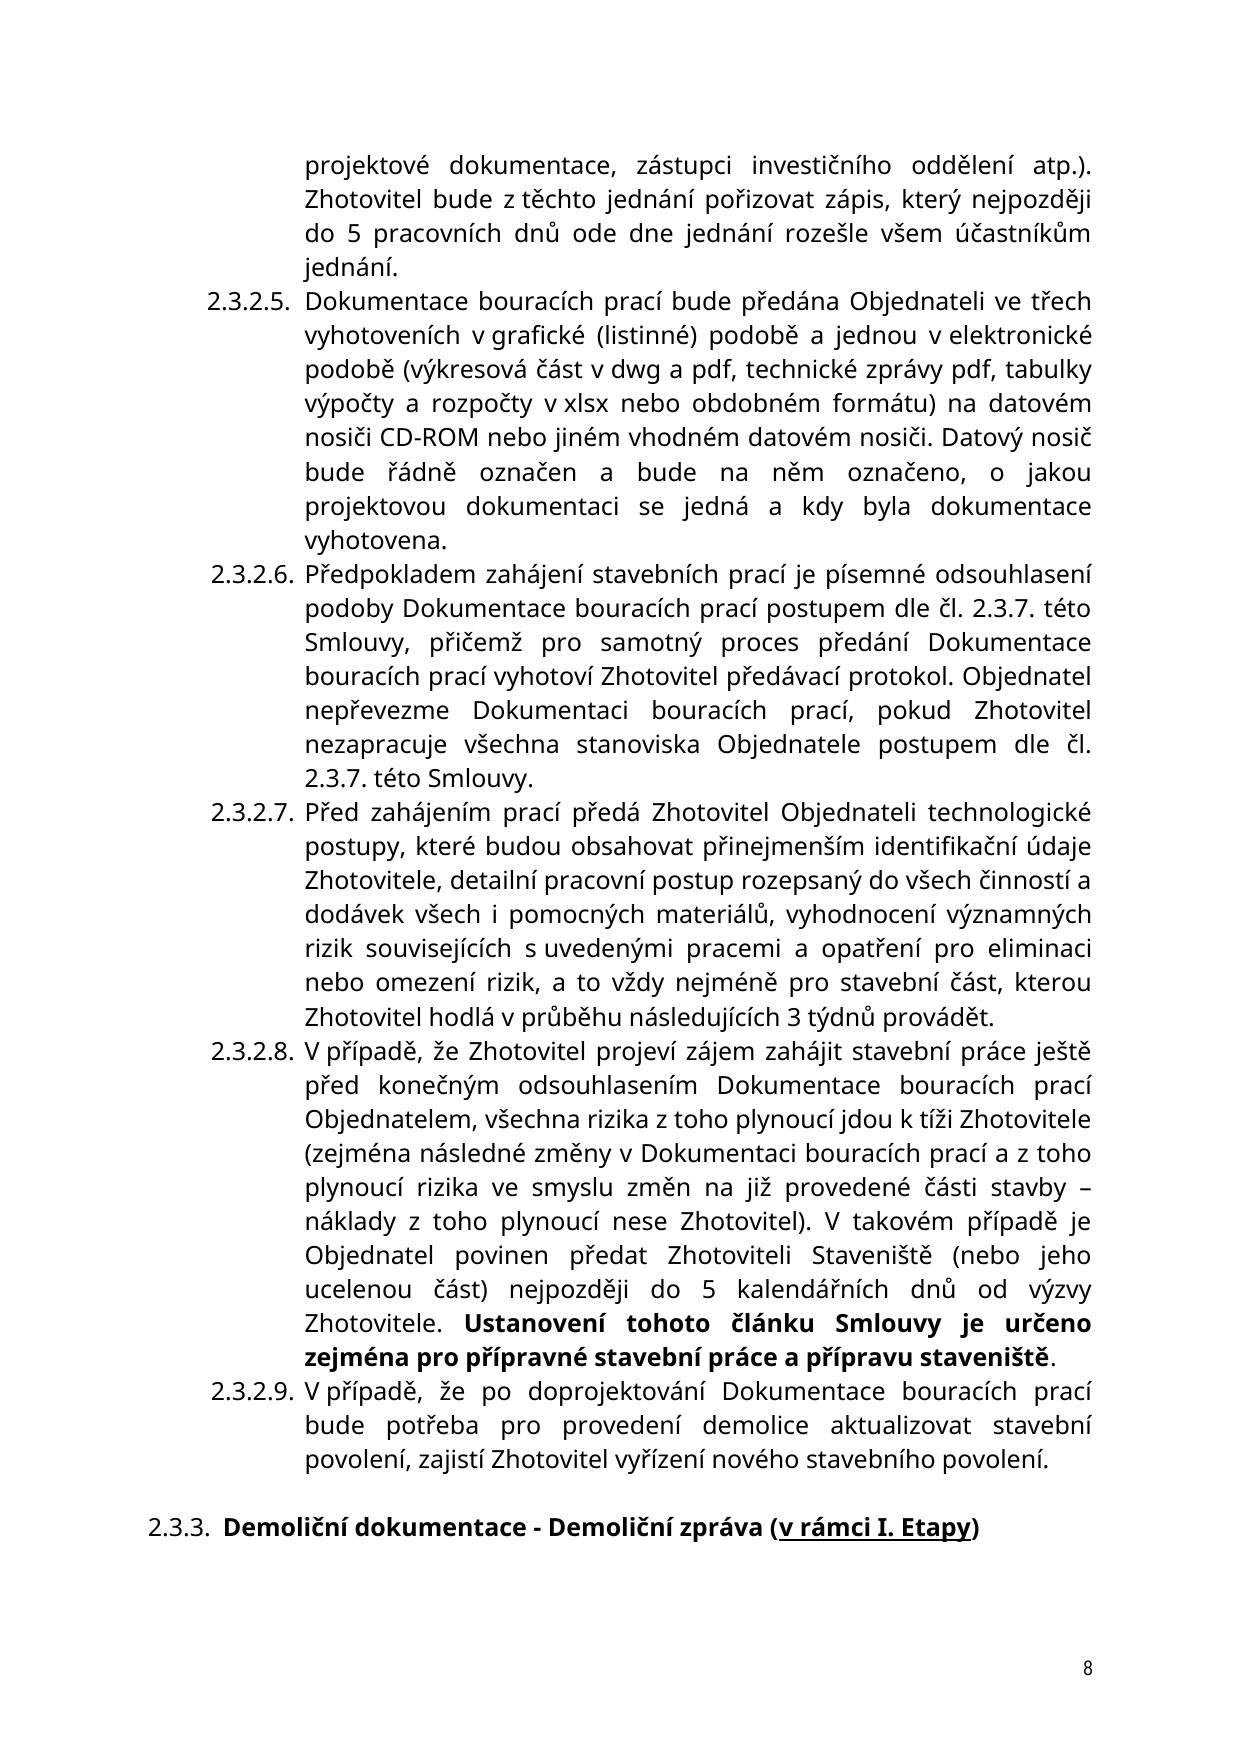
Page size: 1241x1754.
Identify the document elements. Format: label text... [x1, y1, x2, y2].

list Před zahájením prací předá Zhotovitel Objednateli technologické postupy, které budou obsahovat přinejmenším identifikační údaje Zhotovitele, detailní pracovní postup rozepsaný do všech činností a dodávek všech i pomocných materiálů, vyhodnocení významných rizik souvisejících s uvedenými pracemi a opatření pro eliminaci nebo omezení rizik, a to vždy nejméně pro stavební část, kterou Zhotovitel hodlá v průběhu následujících 3 týdnů provádět. [211, 795, 1093, 1033]
list Předpokladem zahájení stavebních prací je písemné odsouhlasení podoby Dokumentace bouracích prací postupem dle čl. 2.3.7. této Smlouvy, přičemž pro samotný proces předání Dokumentace bouracích prací vyhotoví Zhotovitel předávací protokol. Objednatel nepřevezme Dokumentaci bouracích prací, pokud Zhotovitel nezapracuje všechna stanoviska Objednatele postupem dle čl. 2.3.7. této Smlouvy. [211, 556, 1093, 795]
list Dokumentace bouracích prací bude předána Objednateli ve třech vyhotoveních v grafické (listinné) podobě a jednou v elektronické podobě (výkresová část v dwg a pdf, technické zprávy pdf, tabulky výpočty a rozpočty v xlsx nebo obdobném formátu) na datovém nosiči CD-ROM nebo jiném vhodném datovém nosiči. Datový nosič bude řádně označen a bude na něm označeno, o jakou projektovou dokumentaci se jedná a kdy byla dokumentace vyhotovena. [207, 284, 1093, 556]
list V případě, že po doprojektování Dokumentace bouracích prací bude potřeba pro provedení demolice aktualizovat stavební povolení, zajistí Zhotovitel vyřízení nového stavebního povolení. [211, 1374, 1093, 1476]
list V případě, že Zhotovitel projeví zájem zahájit stavební práce ještě před konečným odsouhlasením Dokumentace bouracích prací Objednatelem, všechna rizika z toho plynoucí jdou k tíži Zhotovitele (zejména následné změny v Dokumentaci bouracích prací a z toho plynoucí rizika ve smyslu změn na již provedené části stavby – náklady z toho plynoucí nese Zhotovitel). V takovém případě je Objednatel povinen předat Zhotoviteli Staveniště (nebo jeho ucelenou část) nejpozději do 5 kalendářních dnů od výzvy Zhotovitele. Ustanovení tohoto článku Smlouvy je určeno zejména pro přípravné stavební práce a přípravu staveniště. [211, 1033, 1093, 1374]
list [192, 148, 1093, 284]
list Demoliční dokumentace - Demoliční zpráva (v rámci I. Etapy) [148, 1510, 1093, 1544]
